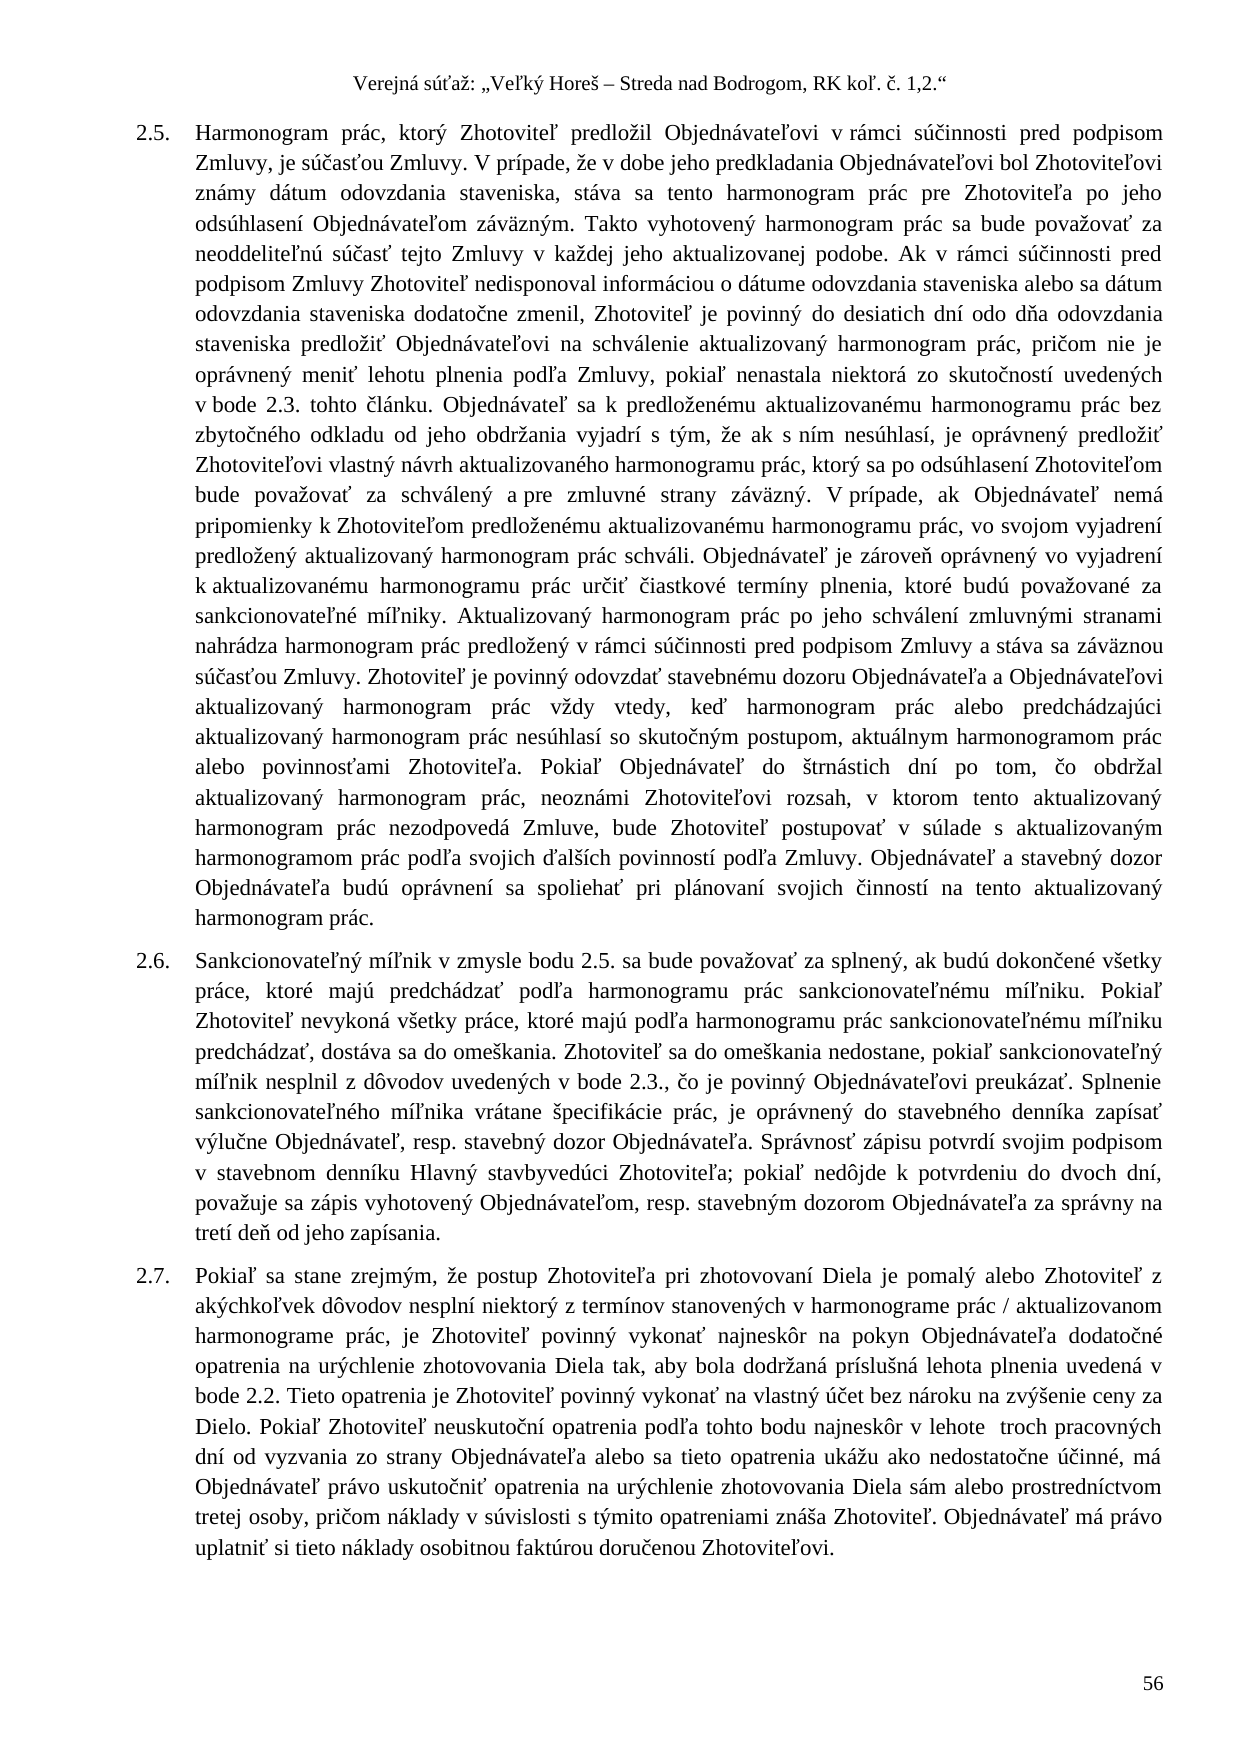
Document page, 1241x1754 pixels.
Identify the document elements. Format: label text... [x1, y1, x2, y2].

list Pokiaľ sa stane zrejmým, že postup Zhotoviteľa pri zhotovovaní Diela je pomalý alebo Zhotoviteľ z akýchkoľvek dôvodov nesplní niektorý z termínov stanovených v harmonograme prác / aktualizovanom harmonograme prác, je Zhotoviteľ povinný vykonať najneskôr na pokyn Objednávateľa dodatočné opatrenia na urýchlenie zhotovovania Diela tak, aby bola dodržaná príslušná lehota plnenia uvedená v bode 2.2. Tieto opatrenia je Zhotoviteľ povinný vykonať na vlastný účet bez nároku na zvýšenie ceny za Dielo. Pokiaľ Zhotoviteľ neuskutoční opatrenia podľa tohto bodu najneskôr v lehote troch pracovných dní od vyzvania zo strany Objednávateľa alebo sa tieto opatrenia ukážu ako nedostatočne účinné, má Objednávateľ právo uskutočniť opatrenia na urýchlenie zhotovovania Diela sám alebo prostredníctvom tretej osoby, pričom náklady v súvislosti s týmito opatreniami znáša Zhotoviteľ. Objednávateľ má právo uplatniť si tieto náklady osobitnou faktúrou doručenou Zhotoviteľovi. [136, 1262, 1163, 1560]
list Harmonogram prác, ktorý Zhotoviteľ predložil Objednávateľovi v rámci súčinnosti pred podpisom Zmluvy, je súčasťou Zmluvy. V prípade, že v dobe jeho predkladania Objednávateľovi bol Zhotoviteľovi známy dátum odovzdania staveniska, stáva sa tento harmonogram prác pre Zhotoviteľa po jeho odsúhlasení Objednávateľom záväzným. Takto vyhotovený harmonogram prác sa bude považovať za neoddeliteľnú súčasť tejto Zmluvy v každej jeho aktualizovanej podobe. Ak v rámci súčinnosti pred podpisom Zmluvy Zhotoviteľ nedisponoval informáciou o dátume odovzdania staveniska alebo sa dátum odovzdania staveniska dodatočne zmenil, Zhotoviteľ je povinný do desiatich dní odo dňa odovzdania staveniska predložiť Objednávateľovi na schválenie aktualizovaný harmonogram prác, pričom nie je oprávnený meniť lehotu plnenia podľa Zmluvy, pokiaľ nenastala niektorá zo skutočností uvedených v bode 2.3. tohto článku. Objednávateľ sa k predloženému aktualizovanému harmonogramu prác bez zbytočného odkladu od jeho obdržania vyjadrí s tým, že ak s ním nesúhlasí, je oprávnený predložiť Zhotoviteľovi vlastný návrh aktualizovaného harmonogramu prác, ktorý sa po odsúhlasení Zhotoviteľom bude považovať za schválený a pre zmluvné strany záväzný. V prípade, ak Objednávateľ nemá pripomienky k Zhotoviteľom predloženému aktualizovanému harmonogramu prác, vo svojom vyjadrení predložený aktualizovaný harmonogram prác schváli. Objednávateľ je zároveň oprávnený vo vyjadrení k aktualizovanému harmonogramu prác určiť čiastkové termíny plnenia, ktoré budú považované za sankcionovateľné míľniky. Aktualizovaný harmonogram prác po jeho schválení zmluvnými stranami nahrádza harmonogram prác predložený v rámci súčinnosti pred podpisom Zmluvy a stáva sa záväznou súčasťou Zmluvy. Zhotoviteľ je povinný odovzdať stavebnému dozoru Objednávateľa a Objednávateľovi aktualizovaný harmonogram prác vždy vtedy, keď harmonogram prác alebo predchádzajúci aktualizovaný harmonogram prác nesúhlasí so skutočným postupom, aktuálnym harmonogramom prác alebo povinnosťami Zhotoviteľa. Pokiaľ Objednávateľ do štrnástich dní po tom, čo obdržal aktualizovaný harmonogram prác, neoznámi Zhotoviteľovi rozsah, v ktorom tento aktualizovaný harmonogram prác nezodpovedá Zmluve, bude Zhotoviteľ postupovať v súlade s aktualizovaným harmonogramom prác podľa svojich ďalších povinností podľa Zmluvy. Objednávateľ a stavebný dozor Objednávateľa budú oprávnení sa spoliehať pri plánovaní svojich činností na tento aktualizovaný harmonogram prác. [136, 119, 1163, 931]
list Sankcionovateľný míľnik v zmysle bodu 2.5. sa bude považovať za splnený, ak budú dokončené všetky práce, ktoré majú predchádzať podľa harmonogramu prác sankcionovateľnému míľniku. Pokiaľ Zhotoviteľ nevykoná všetky práce, ktoré majú podľa harmonogramu prác sankcionovateľnému míľniku predchádzať, dostáva sa do omeškania. Zhotoviteľ sa do omeškania nedostane, pokiaľ sankcionovateľný míľnik nesplnil z dôvodov uvedených v bode 2.3., čo je povinný Objednávateľovi preukázať. Splnenie sankcionovateľného míľnika vrátane špecifikácie prác, je oprávnený do stavebného denníka zapísať výlučne Objednávateľ, resp. stavebný dozor Objednávateľa. Správnosť zápisu potvrdí svojim podpisom v stavebnom denníku Hlavný stavbyvedúci Zhotoviteľa; pokiaľ nedôjde k potvrdeniu do dvoch dní, považuje sa zápis vyhotovený Objednávateľom, resp. stavebným dozorom Objednávateľa za správny na tretí deň od jeho zapísania. [136, 947, 1163, 1245]
